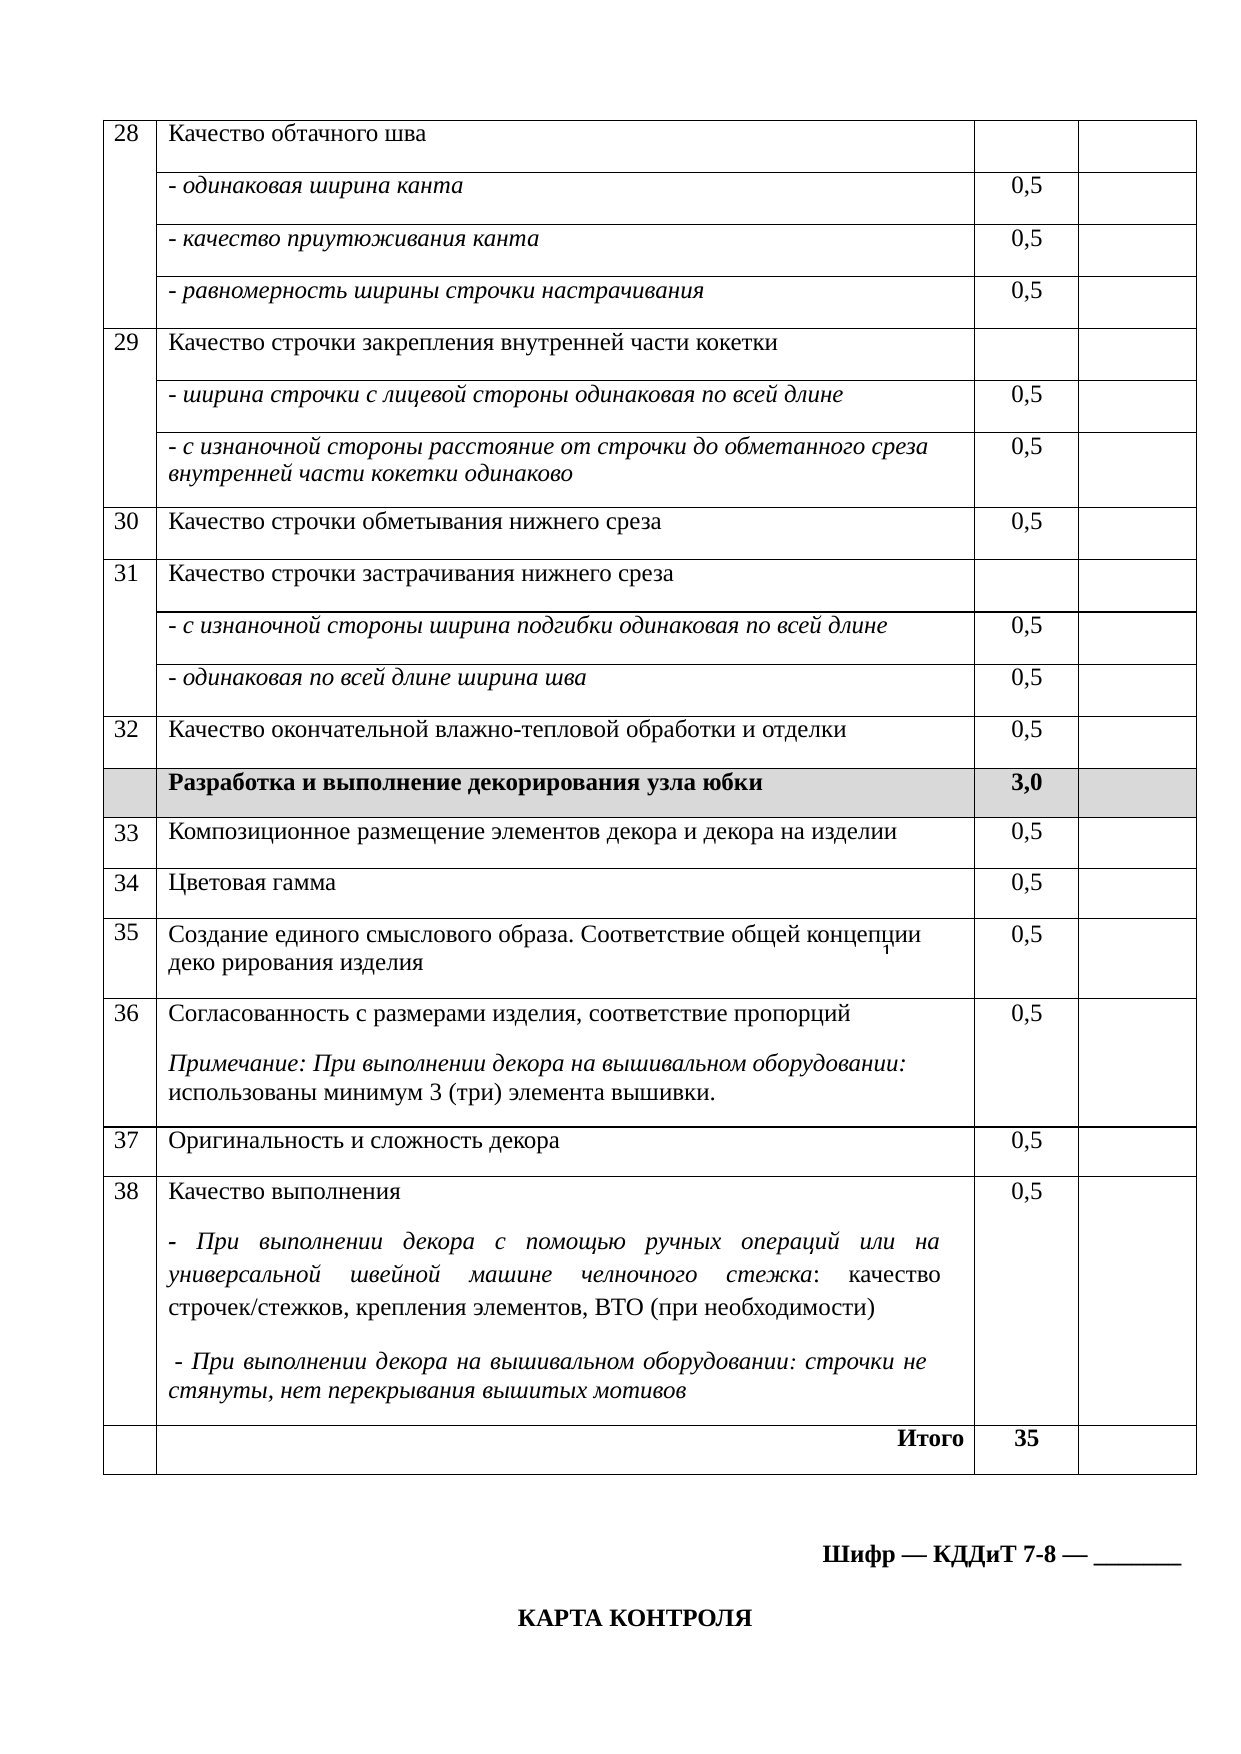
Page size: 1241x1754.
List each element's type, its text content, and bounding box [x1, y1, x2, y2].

table_cell Качество обтачного шва [157, 121, 974, 172]
table_cell [1079, 999, 1196, 1126]
table_cell [1079, 121, 1196, 172]
table_cell [1079, 919, 1196, 997]
table_cell 0,5 [975, 277, 1078, 328]
table_cell 0,5 [975, 1177, 1078, 1424]
table_cell Итого [157, 1426, 974, 1474]
table_cell 0,5 [975, 818, 1078, 868]
table_cell 0,5 [975, 433, 1078, 507]
table_cell 0,5 [975, 919, 1078, 997]
table_cell [1079, 818, 1196, 868]
table_cell [1079, 869, 1196, 918]
table_cell Композиционное размещение элементов декора и декора на изделии [157, 818, 974, 868]
table_cell 35 [104, 919, 156, 997]
table_cell Качество строчки застрачивания нижнего среза [157, 560, 974, 611]
table_cell [1079, 665, 1196, 716]
table_cell [975, 560, 1078, 611]
table_cell [104, 769, 156, 817]
table_cell [104, 1426, 156, 1474]
table_cell [975, 329, 1078, 380]
table_cell [1079, 560, 1196, 611]
table_cell 0,5 [975, 613, 1078, 663]
table_cell 29 [104, 329, 156, 507]
table_cell Создание единого смыслового образа. Соответствие общей концепции деко рирования изделия [157, 919, 974, 997]
table_cell Качество строчки обметывания нижнего среза [157, 508, 974, 559]
table_cell [1079, 613, 1196, 663]
table_cell [1079, 381, 1196, 432]
table_cell 3,0 [975, 769, 1078, 817]
text КАРТА КОНТРОЛЯ [89, 1603, 1181, 1632]
table_cell [1079, 1128, 1196, 1176]
table_cell 37 [104, 1128, 156, 1176]
table_cell [1079, 1177, 1196, 1424]
table_cell 34 [104, 869, 156, 918]
table_cell [1079, 717, 1196, 768]
table_cell - одинаковая по всей длине ширина шва [157, 665, 974, 716]
table_cell 0,5 [975, 173, 1078, 224]
table_cell [975, 121, 1078, 172]
table_cell Цветовая гамма [157, 869, 974, 918]
table_cell 28 [104, 121, 156, 328]
table_cell 0,5 [975, 1128, 1078, 1176]
table_cell 0,5 [975, 381, 1078, 432]
table_cell - с изнаночной стороны расстояние от строчки до обметанного среза внутренней части кокетки одинаково [157, 433, 974, 507]
table_cell 0,5 [975, 225, 1078, 276]
table_cell 32 [104, 717, 156, 768]
table_cell 0,5 [975, 869, 1078, 918]
table_cell [1079, 173, 1196, 224]
table_cell 36 [104, 999, 156, 1126]
table_cell - с изнаночной стороны ширина подгибки одинаковая по всей длине [157, 613, 974, 663]
table_cell 35 [975, 1426, 1078, 1474]
table_cell 0,5 [975, 508, 1078, 559]
table_cell Качество окончательной влажно-тепловой обработки и отделки [157, 717, 974, 768]
table_cell 0,5 [975, 717, 1078, 768]
table_cell 0,5 [975, 999, 1078, 1126]
table_cell 31 [104, 560, 156, 716]
table_cell Разработка и выполнение декорирования узла юбки [157, 769, 974, 817]
table_cell - качество приутюживания канта [157, 225, 974, 276]
table_cell 33 [104, 818, 156, 868]
table_cell [1079, 277, 1196, 328]
table_cell Качество выполнения - При выполнении декора с помощью ручных операций или на универсальной швейной машине челночного стежка: качество строчек/стежков, крепления элементов, ВТО (при необходимости) - При выполнении декора на вышивальном оборудовании: строчки не стянуты, нет перекрывания вышитых мотивов [157, 1177, 974, 1424]
table_cell [1079, 769, 1196, 817]
table_cell [1079, 433, 1196, 507]
table_cell [1079, 1426, 1196, 1474]
table_cell [1079, 225, 1196, 276]
table_cell Согласованность с размерами изделия, соответствие пропорций Примечание: При выполнении декора на вышивальном оборудовании: использованы минимум 3 (три) элемента вышивки. [157, 999, 974, 1126]
text Шифр ― КДДиТ 7-8 ― _______ [89, 1539, 1181, 1568]
table_cell Оригинальность и сложность декора [157, 1128, 974, 1176]
table_cell 38 [104, 1177, 156, 1424]
table_cell - равномерность ширины строчки настрачивания [157, 277, 974, 328]
table_cell 0,5 [975, 665, 1078, 716]
table_cell - одинаковая ширина канта [157, 173, 974, 224]
table_cell - ширина строчки с лицевой стороны одинаковая по всей длине [157, 381, 974, 432]
table_cell [1079, 508, 1196, 559]
table_cell [1079, 329, 1196, 380]
table_cell 30 [104, 508, 156, 559]
table_cell Качество строчки закрепления внутренней части кокетки [157, 329, 974, 380]
